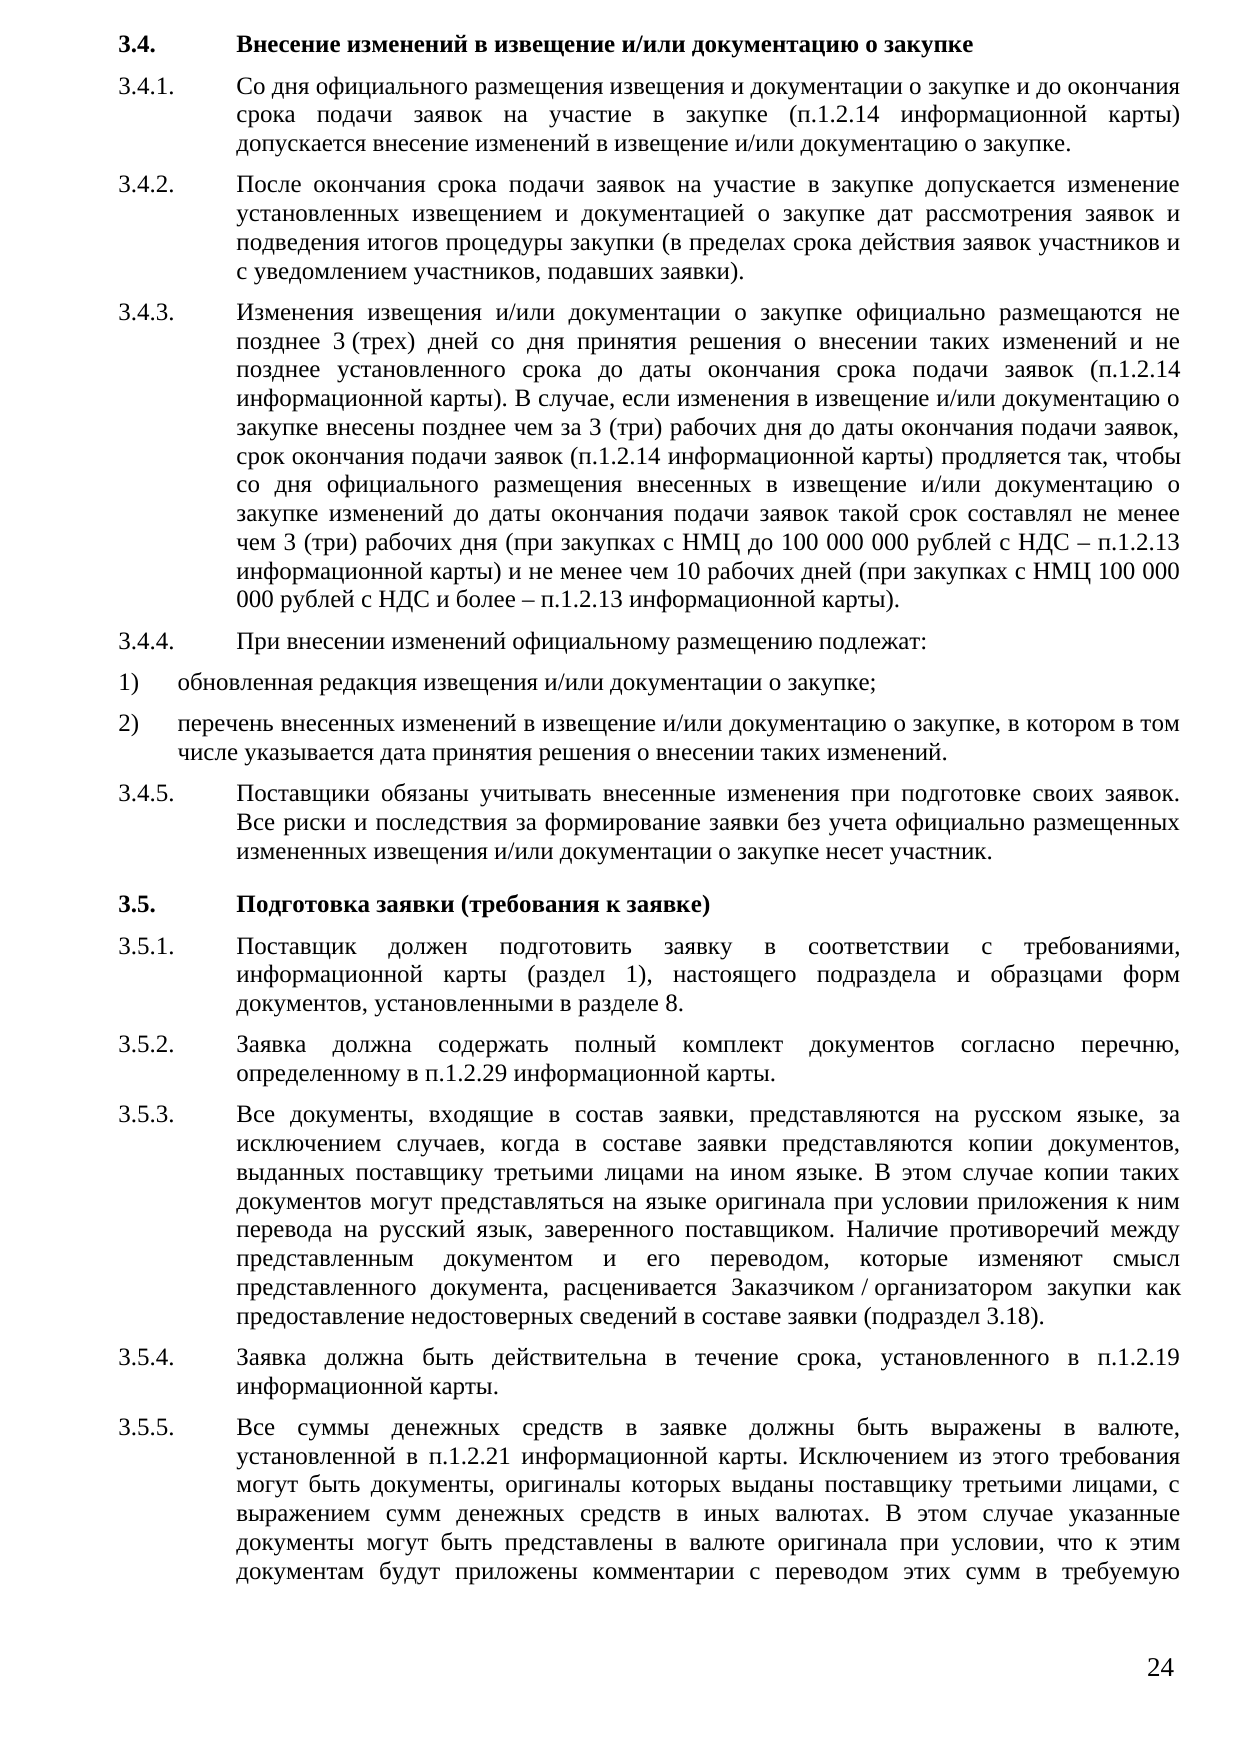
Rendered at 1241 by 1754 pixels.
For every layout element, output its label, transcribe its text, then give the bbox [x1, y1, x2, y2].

text При внесении изменений официальному размещению подлежат: [118, 626, 1181, 654]
text Изменения извещения и/или документации о закупке официально размещаются не позднее 3 (трех) дней со дня принятия решения о внесении таких изменений и не позднее установленного срока до даты окончания срока подачи заявок (п.1.2.14 информационной карты). В случае, если изменения в извещение и/или документацию о закупке внесены позднее чем за 3 (три) рабочих дня до даты окончания подачи заявок, срок окончания подачи заявок (п.1.2.14 информационной карты) продляется так, чтобы со дня официального размещения внесенных в извещение и/или документацию о закупке изменений до даты окончания подачи заявок такой срок составлял не менее чем 3 (три) рабочих дня (при закупках с НМЦ до 100 000 000 рублей с НДС – п.1.2.13 информационной карты) и не менее чем 10 рабочих дней (при закупках с НМЦ 100 000 000 рублей с НДС и более – п.1.2.13 информационной карты). [118, 297, 1181, 613]
text Внесение изменений в извещение и/или документацию о закупке [118, 29, 1181, 58]
text Со дня официального размещения извещения и документации о закупке и до окончания срока подачи заявок на участие в закупке (п.1.2.14 информационной карты) допускается внесение изменений в извещение и/или документацию о закупке. [118, 71, 1181, 157]
text Подготовка заявки (требования к заявке) [118, 889, 1181, 918]
text перечень внесенных изменений в извещение и/или документацию о закупке, в котором в том числе указывается дата принятия решения о внесении таких изменений. [118, 708, 1181, 766]
text Все документы, входящие в состав заявки, представляются на русском языке, за исключением случаев, когда в составе заявки представляются копии документов, выданных поставщику третьими лицами на ином языке. В этом случае копии таких документов могут представляться на языке оригинала при условии приложения к ним перевода на русский язык, заверенного поставщиком. Наличие противоречий между представленным документом и его переводом, которые изменяют смысл представленного документа, расценивается Заказчиком / организатором закупки как предоставление недостоверных сведений в составе заявки (подраздел 3.18). [118, 1099, 1181, 1329]
text Заявка должна быть действительна в течение срока, установленного в п.1.2.19 информационной карты. [118, 1342, 1181, 1399]
text После окончания срока подачи заявок на участие в закупке допускается изменение установленных извещением и документацией о закупке дат рассмотрения заявок и подведения итогов процедуры закупки (в пределах срока действия заявок участников и с уведомлением участников, подавших заявки). [118, 169, 1181, 284]
text Поставщик должен подготовить заявку в соответствии с требованиями, информационной карты (раздел 1), настоящего подраздела и образцами форм документов, установленными в разделе 8. [118, 931, 1181, 1017]
text Поставщики обязаны учитывать внесенные изменения при подготовке своих заявок. Все риски и последствия за формирование заявки без учета официально размещенных измененных извещения и/или документации о закупке несет участник. [118, 778, 1181, 864]
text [118, 1412, 1181, 1584]
text обновленная редакция извещения и/или документации о закупке; [118, 667, 1181, 696]
text Заявка должна содержать полный комплект документов согласно перечню, определенному в п.1.2.29 информационной карты. [118, 1029, 1181, 1087]
